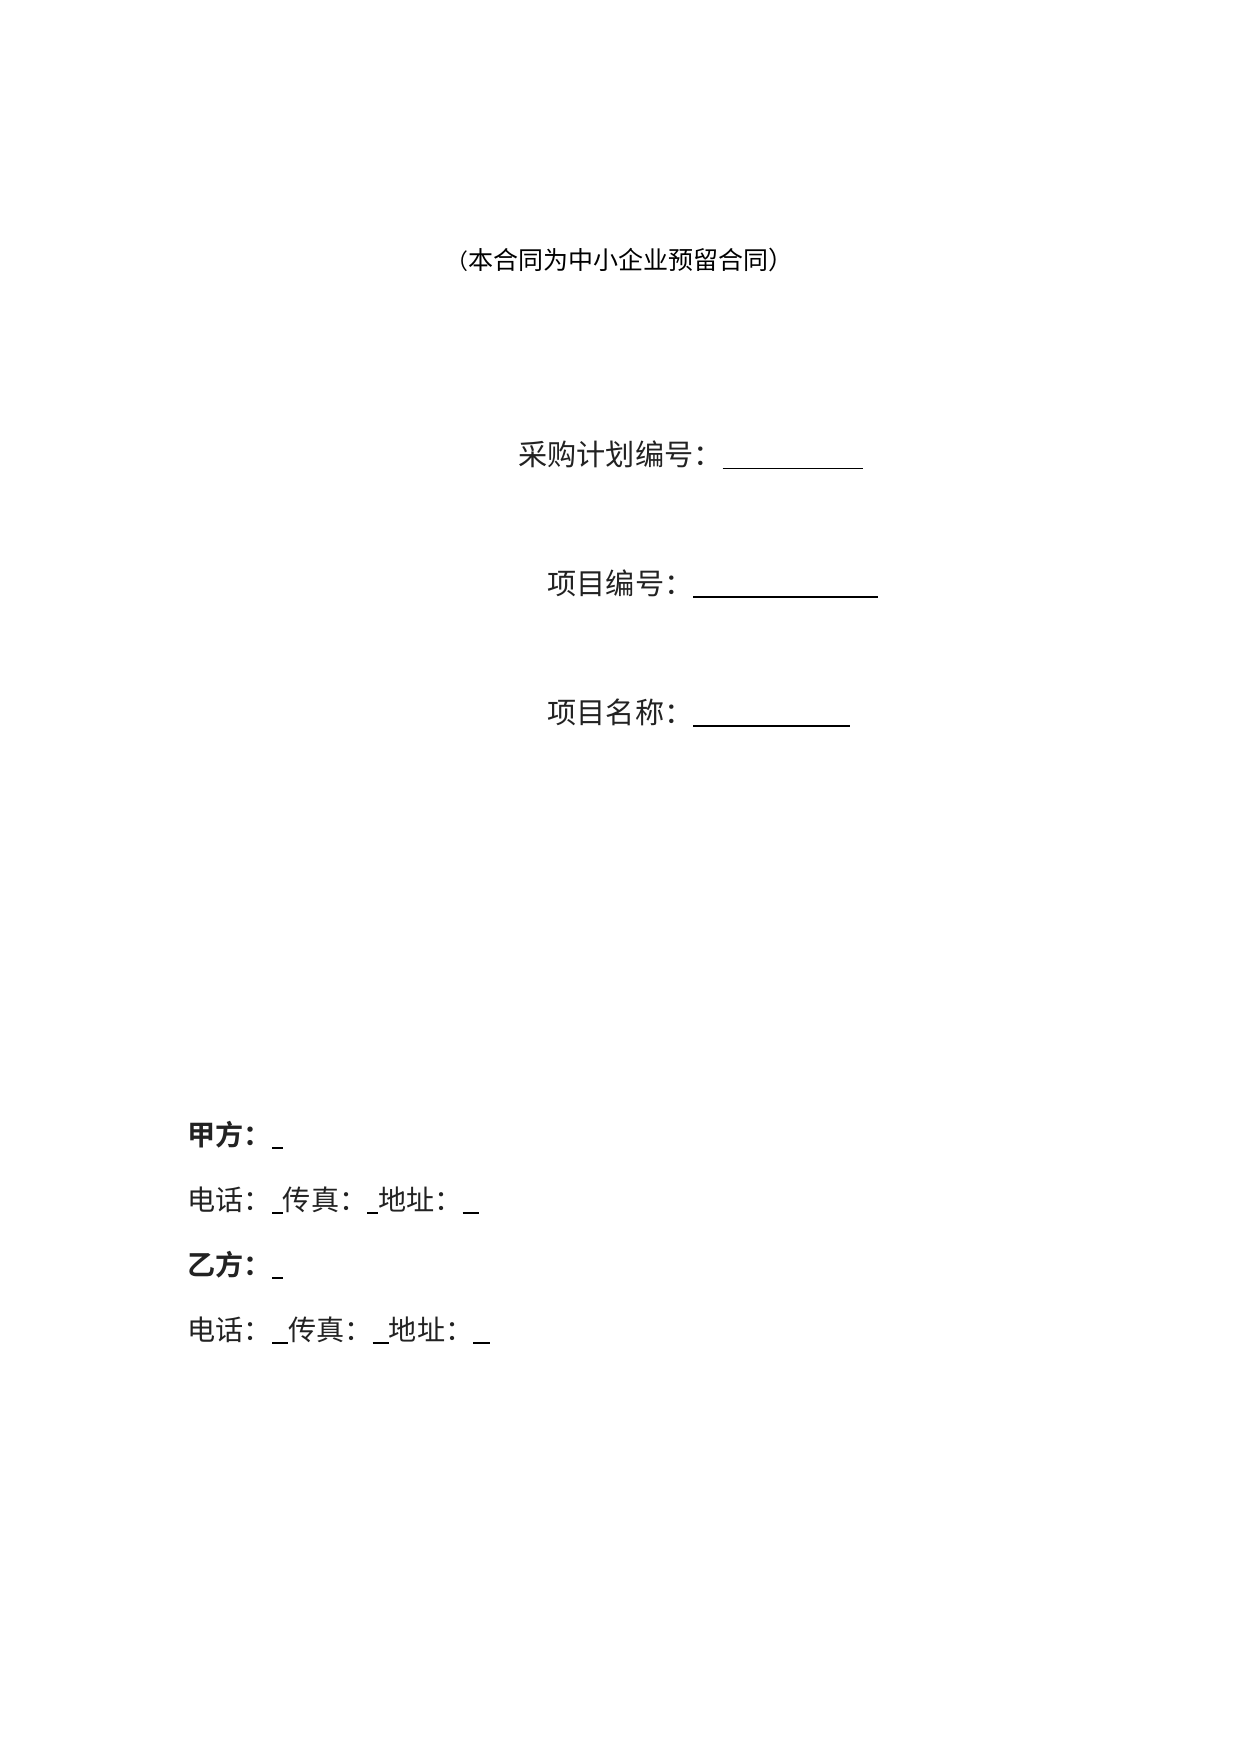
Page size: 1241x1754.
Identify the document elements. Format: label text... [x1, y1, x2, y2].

text 项目名称： [187, 679, 1053, 744]
text （本合同为中小企业预留合同） [187, 162, 1053, 422]
text 甲方： [187, 1102, 1053, 1167]
text 电话： 传真： 地址： [187, 1297, 1053, 1362]
text 采购计划编号： [187, 422, 1053, 487]
text 电话： 传真： 地址： [187, 1167, 1053, 1232]
text 项目编号： [187, 551, 1053, 616]
text 乙方： [187, 1232, 1053, 1297]
